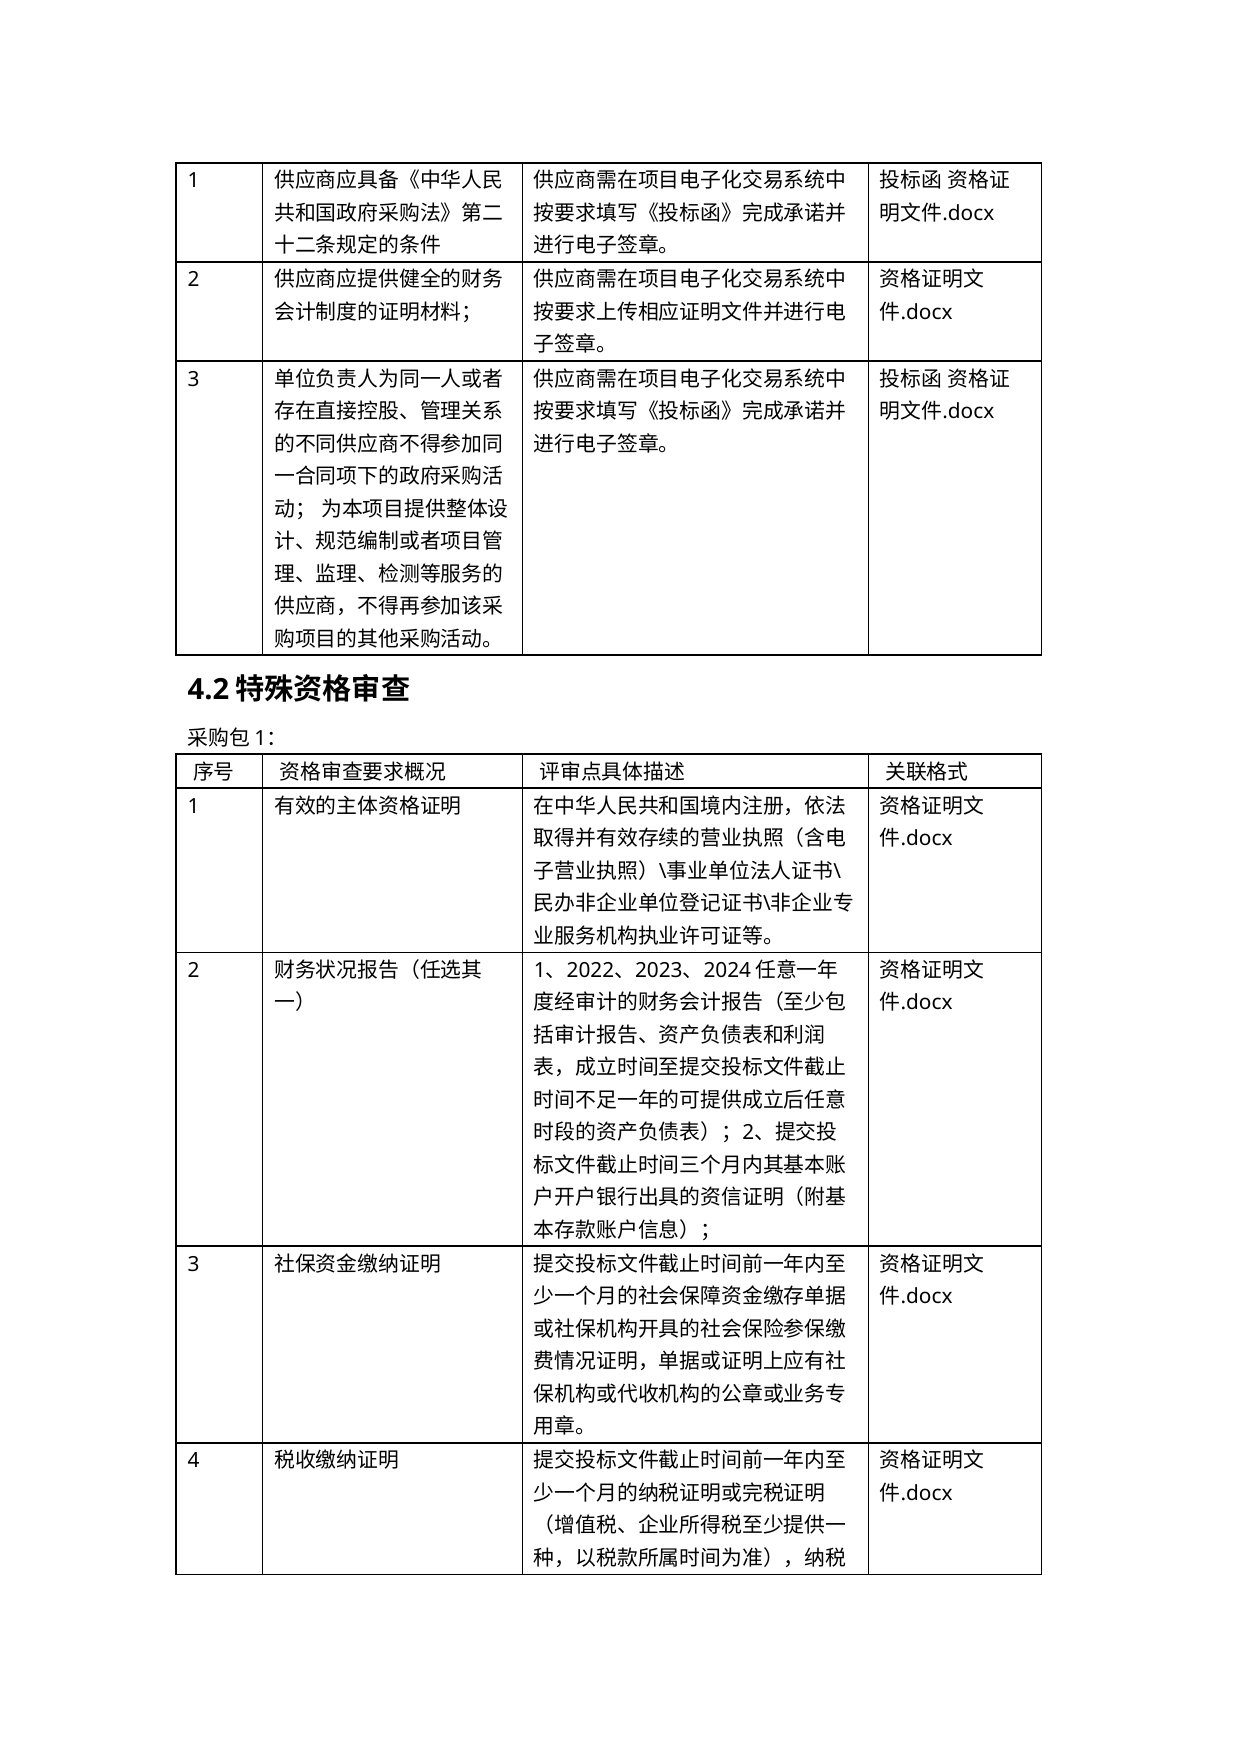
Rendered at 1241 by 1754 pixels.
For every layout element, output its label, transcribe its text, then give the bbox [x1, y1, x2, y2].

table_cell 3 [177, 362, 262, 654]
table_cell 投标函 资格证明文件.docx [869, 164, 1041, 261]
table_cell 提交投标文件截止时间前一年内至少一个月的社会保障资金缴存单据或社保机构开具的社会保险参保缴费情况证明，单据或证明上应有社保机构或代收机构的公章或业务专用章。 [523, 1247, 868, 1442]
table_cell 资格证明文件.docx [869, 953, 1041, 1245]
table_cell 资格证明文件.docx [869, 1444, 1041, 1573]
table_cell 资格证明文件.docx [869, 1247, 1041, 1442]
table_header 评审点具体描述 [523, 755, 868, 787]
table_cell 2 [177, 263, 262, 360]
table_cell 财务状况报告（任选其一） [263, 953, 522, 1245]
table_cell 1 [177, 164, 262, 261]
table_header 序号 [177, 755, 262, 787]
table_header 资格审查要求概况 [263, 755, 522, 787]
table_cell 在中华人民共和国境内注册，依法取得并有效存续的营业执照（含电子营业执照）\事业单位法人证书\民办非企业单位登记证书\非企业专业服务机构执业许可证等。 [523, 789, 868, 951]
table_cell 1 [177, 789, 262, 951]
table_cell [523, 1444, 868, 1573]
table_cell 供应商需在项目电子化交易系统中按要求上传相应证明文件并进行电子签章。 [523, 263, 868, 360]
table_cell 投标函 资格证明文件.docx [869, 362, 1041, 654]
table_cell 供应商需在项目电子化交易系统中按要求填写《投标函》完成承诺并进行电子签章。 [523, 164, 868, 261]
table_cell 4 [177, 1444, 262, 1573]
table_cell 社保资金缴纳证明 [263, 1247, 522, 1442]
table_cell 供应商应提供健全的财务会计制度的证明材料； [263, 263, 522, 360]
table_cell 1、2022、2023、2024任意一年度经审计的财务会计报告（至少包括审计报告、资产负债表和利润表，成立时间至提交投标文件截止时间不足一年的可提供成立后任意时段的资产负债表）；2、提交投标文件截止时间三个月内其基本账户开户银行出具的资信证明（附基本存款账户信息）； [523, 953, 868, 1245]
table_cell 2 [177, 953, 262, 1245]
table_cell 3 [177, 1247, 262, 1442]
text 采购包1： [187, 721, 1053, 753]
table_cell 税收缴纳证明 [263, 1444, 522, 1573]
table_header 关联格式 [869, 755, 1041, 787]
table_cell 资格证明文件.docx [869, 263, 1041, 360]
table_cell 资格证明文件.docx [869, 789, 1041, 951]
table_cell 有效的主体资格证明 [263, 789, 522, 951]
text 4.2特殊资格审查 [187, 656, 1053, 721]
table_cell 供应商需在项目电子化交易系统中按要求填写《投标函》完成承诺并进行电子签章。 [523, 362, 868, 654]
table_cell 供应商应具备《中华人民共和国政府采购法》第二十二条规定的条件 [263, 164, 522, 261]
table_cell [263, 362, 522, 654]
